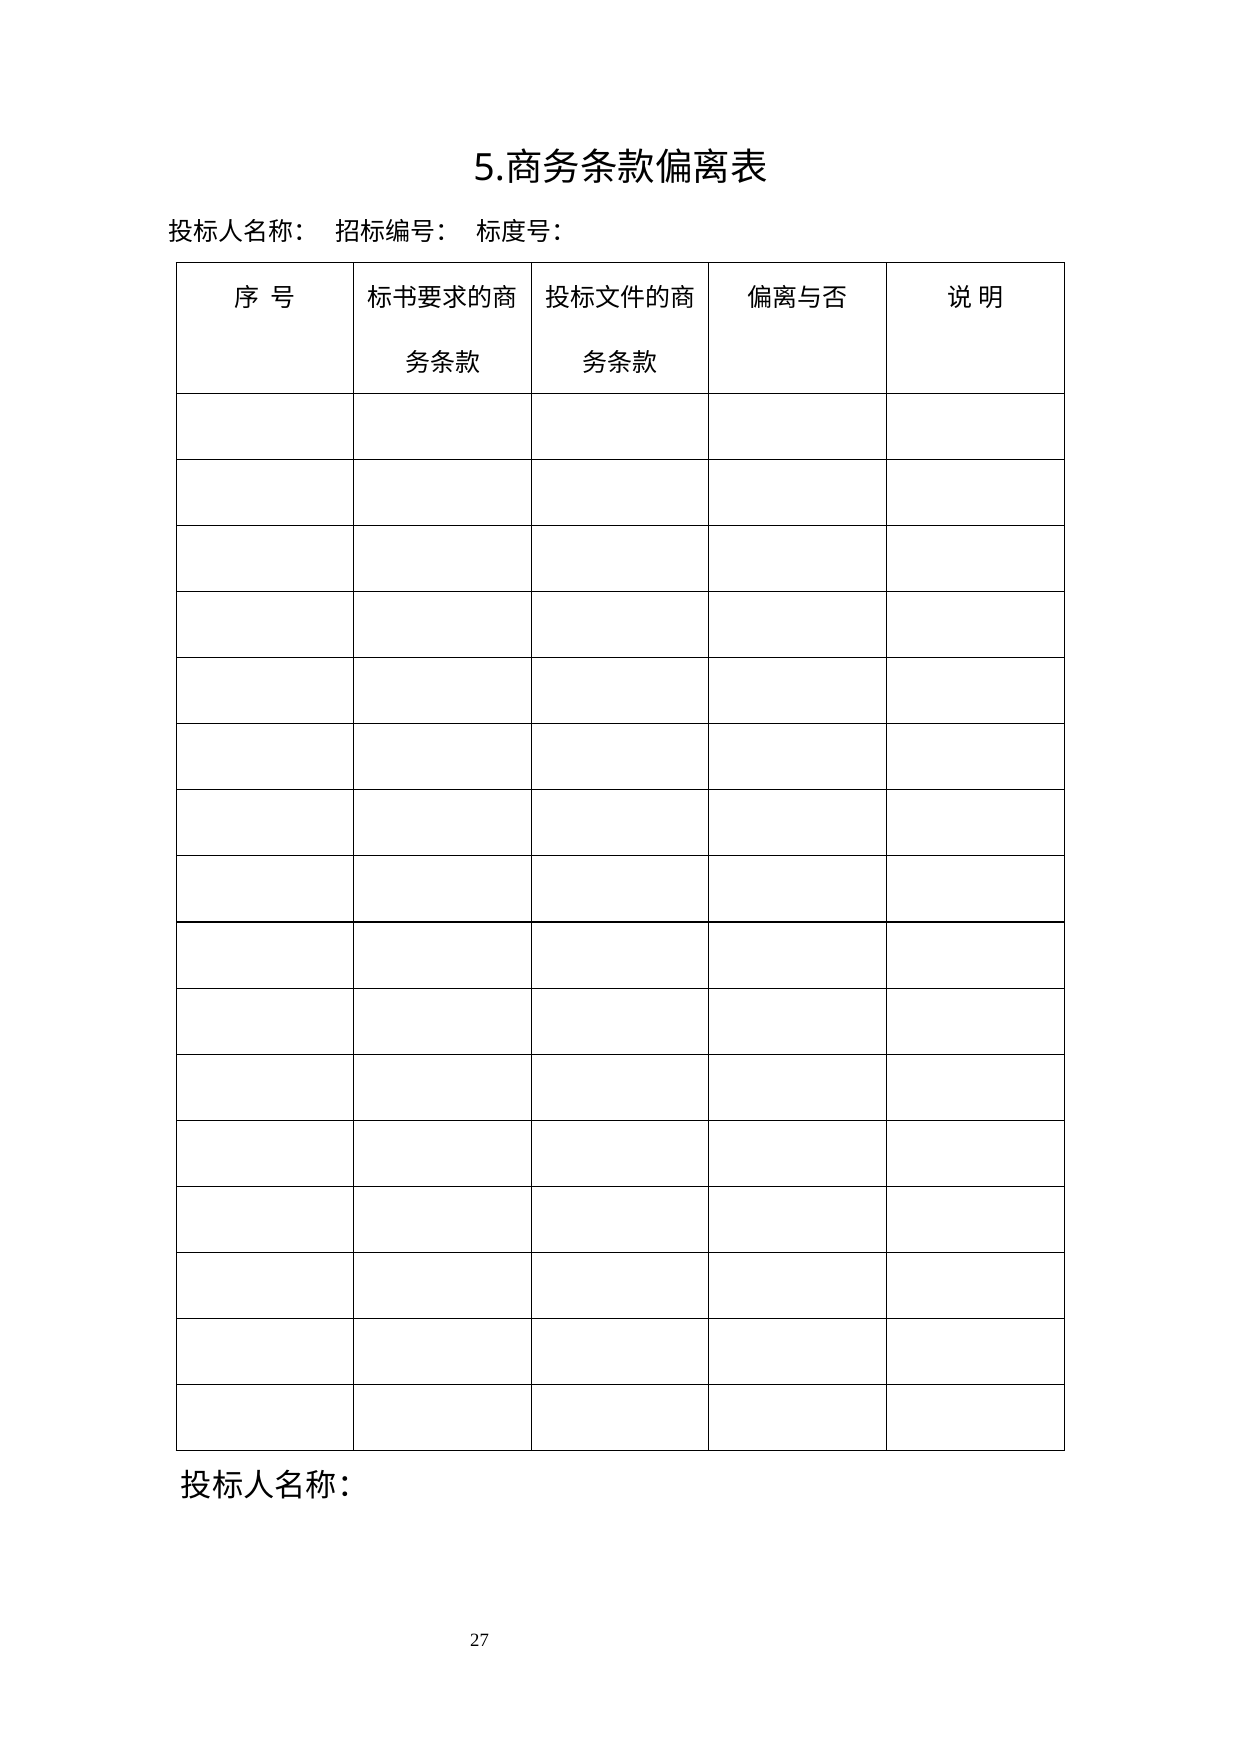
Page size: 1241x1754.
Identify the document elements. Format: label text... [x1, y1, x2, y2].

table_cell [887, 790, 1064, 855]
table_cell [354, 1253, 531, 1318]
table_cell [709, 1253, 886, 1318]
table_cell [532, 658, 708, 723]
table_cell [887, 724, 1064, 789]
table_cell [532, 923, 708, 987]
table_cell [177, 724, 353, 789]
table_cell [709, 394, 886, 459]
table_cell [709, 856, 886, 921]
table_cell [354, 526, 531, 591]
table_cell [177, 790, 353, 855]
table_cell [887, 1121, 1064, 1186]
table_cell [532, 394, 708, 459]
table_cell [177, 1385, 353, 1450]
table_cell [354, 1055, 531, 1119]
table_cell [887, 526, 1064, 591]
table_cell [354, 1319, 531, 1384]
table_cell [177, 394, 353, 459]
table_cell [354, 856, 531, 921]
table_cell [354, 1121, 531, 1186]
table_cell [887, 1055, 1064, 1119]
table_cell [887, 592, 1064, 657]
table_cell [532, 1187, 708, 1252]
table_cell [709, 1385, 886, 1450]
text 5.商务条款偏离表 [118, 132, 1122, 197]
table_cell [354, 923, 531, 987]
table_cell [532, 790, 708, 855]
table_cell [354, 592, 531, 657]
table_cell [887, 989, 1064, 1053]
table_cell [887, 394, 1064, 459]
table_cell [532, 526, 708, 591]
table_cell [354, 394, 531, 459]
table_cell [887, 658, 1064, 723]
table_cell [532, 1253, 708, 1318]
table_cell [887, 1253, 1064, 1318]
table_cell [709, 1319, 886, 1384]
table_cell [532, 1121, 708, 1186]
table_cell [354, 1385, 531, 1450]
table_cell [709, 989, 886, 1053]
table_cell [532, 460, 708, 525]
text 投标人名称： [118, 1451, 1122, 1516]
table_cell [532, 1385, 708, 1450]
table_cell [887, 460, 1064, 525]
table_cell [532, 1055, 708, 1119]
table_cell [532, 989, 708, 1053]
table_cell [354, 460, 531, 525]
table_cell [177, 1319, 353, 1384]
table_cell [709, 592, 886, 657]
table_cell [709, 1121, 886, 1186]
table_cell [177, 592, 353, 657]
table_cell [532, 1319, 708, 1384]
table_cell [709, 1055, 886, 1119]
table_cell [532, 856, 708, 921]
table_cell [709, 790, 886, 855]
table_cell [709, 724, 886, 789]
table_cell [709, 923, 886, 987]
table_cell [887, 923, 1064, 987]
table_cell [887, 1187, 1064, 1252]
table_cell [887, 1385, 1064, 1450]
table_cell [532, 592, 708, 657]
table_cell [177, 856, 353, 921]
table_header 标书要求的商务条款 [354, 263, 531, 393]
table_cell [177, 1253, 353, 1318]
table_cell [177, 460, 353, 525]
table_cell [354, 658, 531, 723]
table_cell [354, 1187, 531, 1252]
table_cell [354, 724, 531, 789]
table_header 投标文件的商务条款 [532, 263, 708, 393]
table_cell [887, 1319, 1064, 1384]
table_cell [532, 724, 708, 789]
table_cell [709, 526, 886, 591]
table_cell [177, 1187, 353, 1252]
table_cell [709, 1187, 886, 1252]
table_header 偏离与否 [709, 263, 886, 393]
table_header 说 明 [887, 263, 1064, 393]
table_cell [887, 856, 1064, 921]
table_cell [177, 1121, 353, 1186]
table_cell [177, 658, 353, 723]
table_cell [709, 658, 886, 723]
table_cell [177, 923, 353, 987]
table_cell [354, 790, 531, 855]
table_cell [177, 1055, 353, 1119]
table_cell [177, 526, 353, 591]
table_cell [177, 989, 353, 1053]
table_cell [354, 989, 531, 1053]
table_cell [709, 460, 886, 525]
table_header 序 号 [177, 263, 353, 393]
text 投标人名称： 招标编号： 标度号： [118, 197, 1122, 262]
